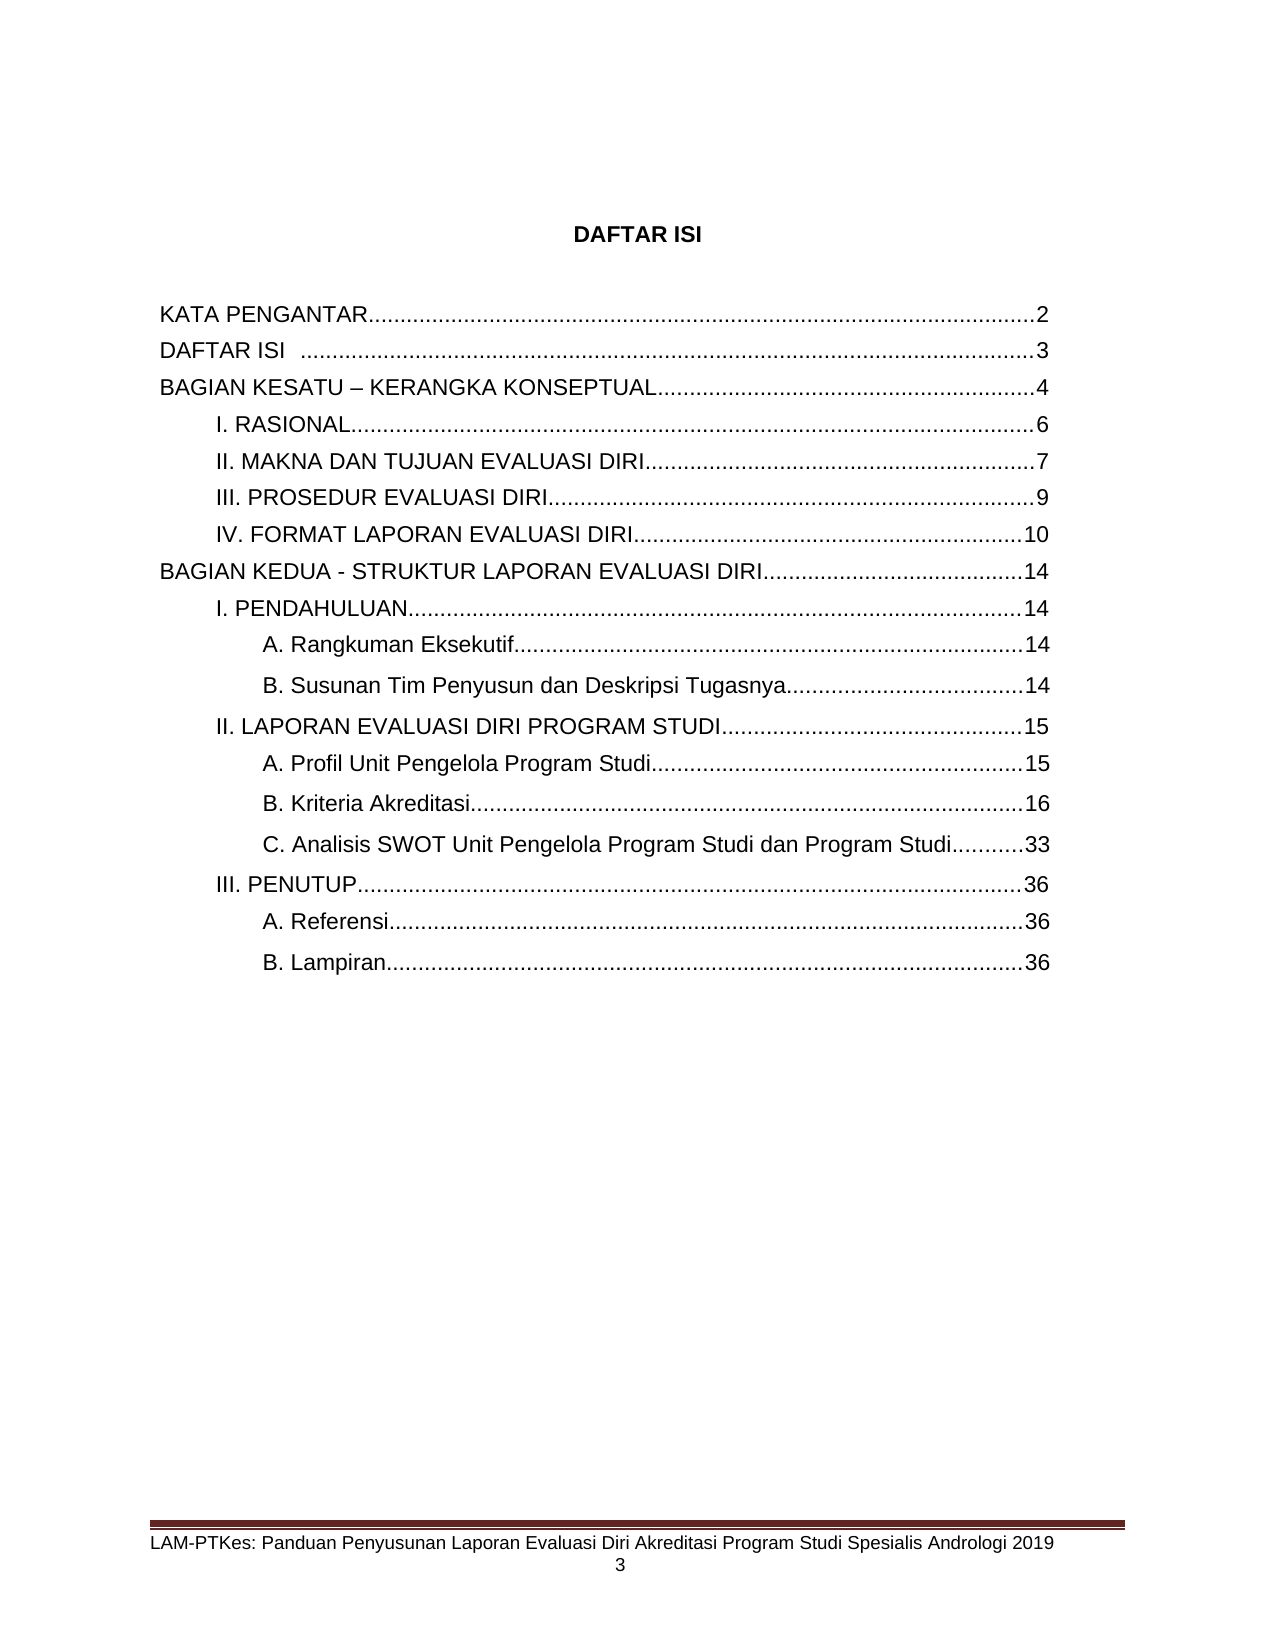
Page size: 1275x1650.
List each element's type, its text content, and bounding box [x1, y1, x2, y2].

subtitle DAFTAR ISI [150, 221, 1125, 248]
